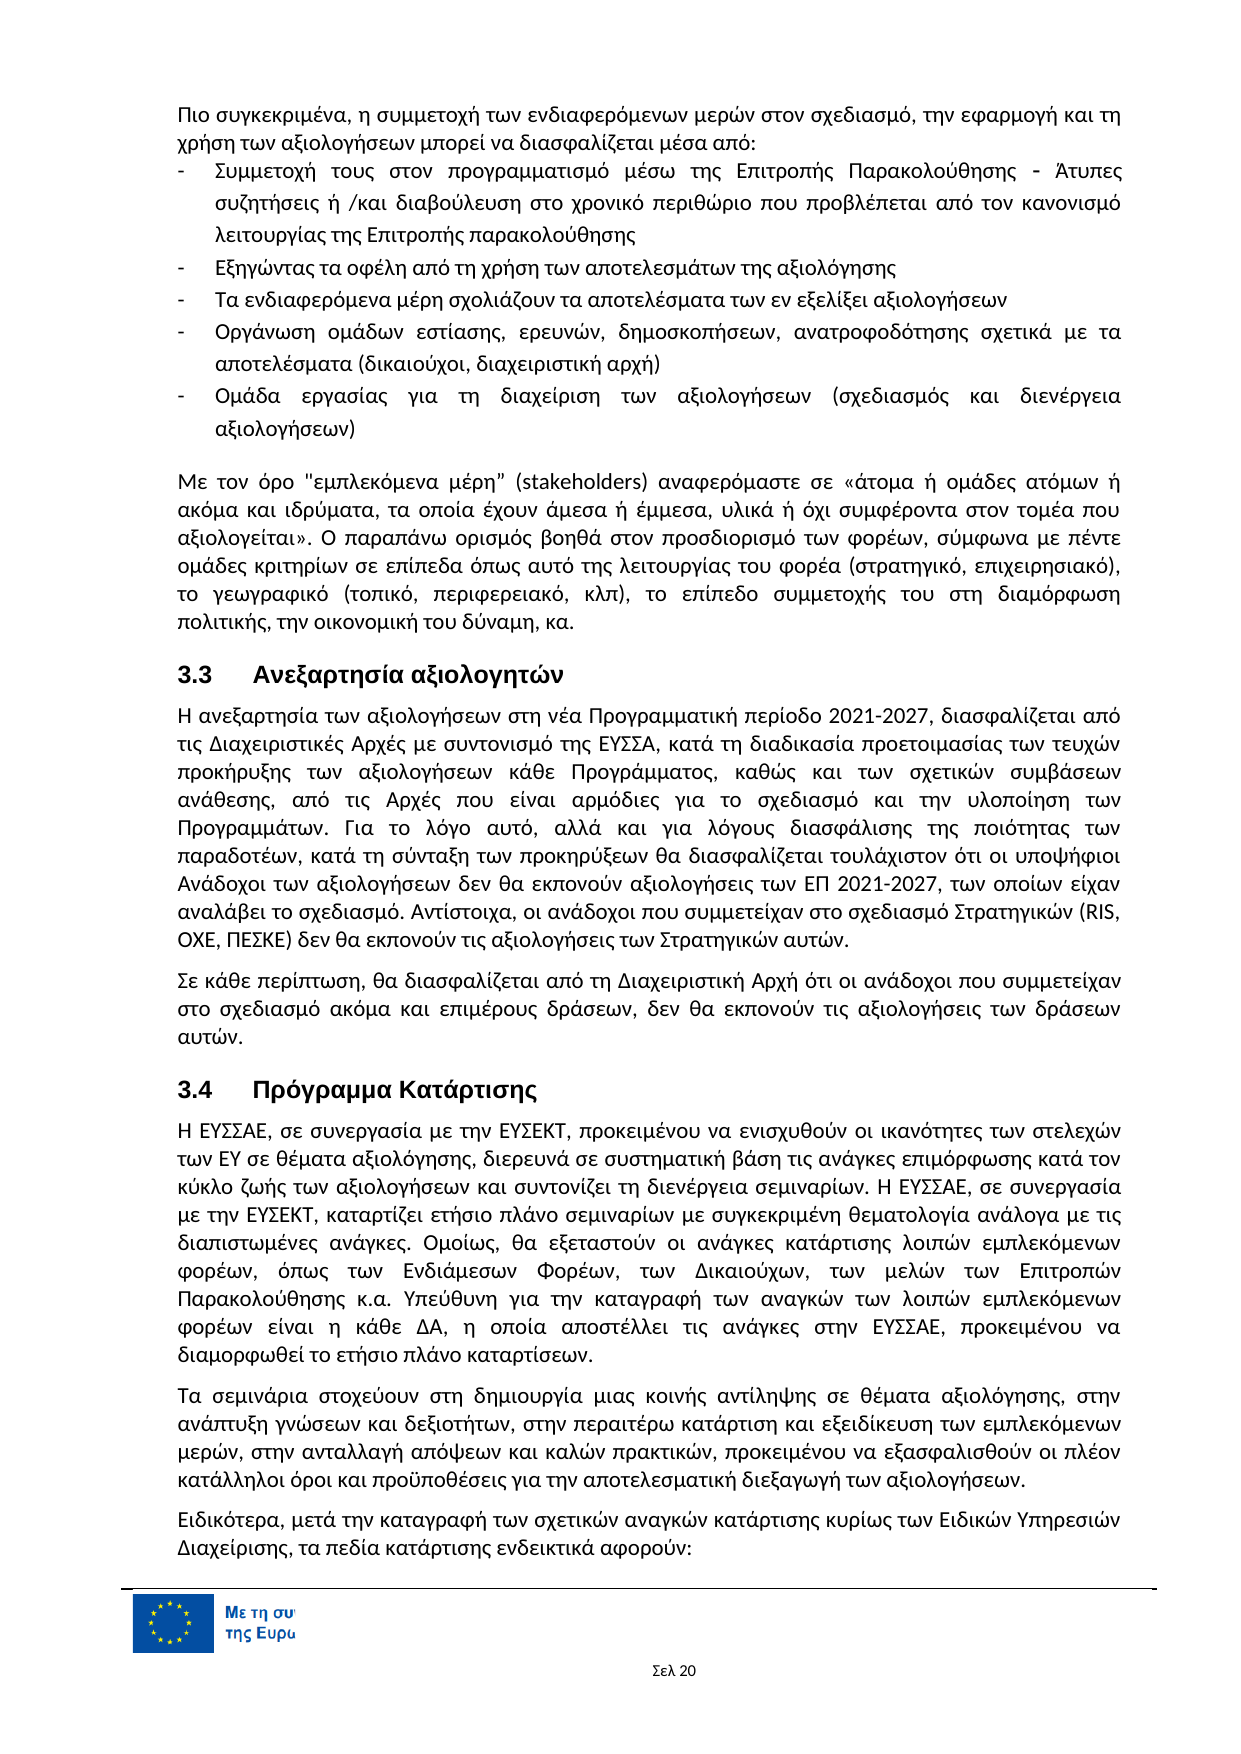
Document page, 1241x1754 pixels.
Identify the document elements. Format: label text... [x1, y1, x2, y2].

text Τα σεμινάρια στοχεύουν στη δημιουργία μιας κοινής αντίληψης σε θέματα αξιολόγησης, στην ανάπτυξη γνώσεων και δεξιοτήτων, στην περαιτέρω κατάρτιση και εξειδίκευση των εμπλεκόμενων μερών, στην ανταλλαγή απόψεων και καλών πρακτικών, προκειμένου να εξασφαλισθούν οι πλέον κατάλληλοι όροι και προϋποθέσεις για την αποτελεσματική διεξαγωγή των αξιολογήσεων. [177, 1381, 1122, 1493]
list Οργάνωση ομάδων εστίασης, ερευνών, δημοσκοπήσεων, ανατροφοδότησης σχετικά με τα αποτελέσματα (δικαιούχοι, διαχειριστική αρχή) [177, 317, 1122, 377]
text Η ΕΥΣΣΑΕ, σε συνεργασία με την ΕΥΣΕΚΤ, προκειμένου να ενισχυθούν οι ικανότητες των στελεχών των ΕΥ σε θέματα αξιολόγησης, διερευνά σε συστηματική βάση τις ανάγκες επιμόρφωσης κατά τον κύκλο ζωής των αξιολογήσεων και συντονίζει τη διενέργεια σεμιναρίων. Η ΕΥΣΣΑΕ, σε συνεργασία με την ΕΥΣΕΚΤ, καταρτίζει ετήσιο πλάνο σεμιναρίων με συγκεκριμένη θεματολογία ανάλογα με τις διαπιστωμένες ανάγκες. Ομοίως, θα εξεταστούν οι ανάγκες κατάρτισης λοιπών εμπλεκόμενων φορέων, όπως των Ενδιάμεσων Φορέων, των Δικαιούχων, των μελών των Επιτροπών Παρακολούθησης κ.α. Υπεύθυνη για την καταγραφή των αναγκών των λοιπών εμπλεκόμενων φορέων είναι η κάθε ΔΑ, η οποία αποστέλλει τις ανάγκες στην ΕΥΣΣΑΕ, προκειμένου να διαμορφωθεί το ετήσιο πλάνο καταρτίσεων. [177, 1116, 1122, 1368]
list Τα ενδιαφερόμενα μέρη σχολιάζουν τα αποτελέσματα των εν εξελίξει αξιολογήσεων [177, 285, 1122, 313]
text Πιο συγκεκριμένα, η συμμετοχή των ενδιαφερόμενων μερών στον σχεδιασμό, την εφαρμογή και τη χρήση των αξιολογήσεων μπορεί να διασφαλίζεται μέσα από: [177, 100, 1122, 156]
text Σε κάθε περίπτωση, θα διασφαλίζεται από τη Διαχειριστική Αρχή ότι οι ανάδοχοι που συμμετείχαν στο σχεδιασμό ακόμα και επιμέρους δράσεων, δεν θα εκπονούν τις αξιολογήσεις των δράσεων αυτών. [177, 966, 1122, 1050]
list Εξηγώντας τα οφέλη από τη χρήση των αποτελεσμάτων της αξιολόγησης [177, 253, 1122, 281]
list Συμμετοχή τους στον προγραμματισμό μέσω της Επιτροπής Παρακολούθησης Άτυπες συζητήσεις ή /και διαβούλευση στο χρονικό περιθώριο που προβλέπεται από τον κανονισμό λειτουργίας της Επιτροπής παρακολούθησης [177, 156, 1122, 249]
text Ειδικότερα, μετά την καταγραφή των σχετικών αναγκών κατάρτισης κυρίως των Ειδικών Υπηρεσιών Διαχείρισης, τα πεδία κατάρτισης ενδεικτικά αφορούν: [177, 1505, 1122, 1561]
text Με τον όρο "εμπλεκόμενα μέρη” (stakeholders) αναφερόμαστε σε «άτομα ή ομάδες ατόμων ή ακόμα και ιδρύματα, τα οποία έχουν άμεσα ή έμμεσα, υλικά ή όχι συμφέροντα στον τομέα που αξιολογείται». Ο παραπάνω ορισμός βοηθά στον προσδιορισμό των φορέων, σύμφωνα με πέντε ομάδες κριτηρίων σε επίπεδα όπως αυτό της λειτουργίας του φορέα (στρατηγικό, επιχειρησιακό), το γεωγραφικό (τοπικό, περιφερειακό, κλπ), το επίπεδο συμμετοχής του στη διαμόρφωση πολιτικής, την οικονομική του δύναμη, κα. [177, 467, 1122, 635]
subtitle Πρόγραμμα Κατάρτισης [177, 1075, 1122, 1104]
text Η ανεξαρτησία των αξιολογήσεων στη νέα Προγραμματική περίοδο 2021-2027, διασφαλίζεται από τις Διαχειριστικές Αρχές με συντονισμό της ΕΥΣΣΑ, κατά τη διαδικασία προετοιμασίας των τευχών προκήρυξης των αξιολογήσεων κάθε Προγράμματος, καθώς και των σχετικών συμβάσεων ανάθεσης, από τις Αρχές που είναι αρμόδιες για το σχεδιασμό και την υλοποίηση των Προγραμμάτων. Για το λόγο αυτό, αλλά και για λόγους διασφάλισης της ποιότητας των παραδοτέων, κατά τη σύνταξη των προκηρύξεων θα διασφαλίζεται τουλάχιστον ότι οι υποψήφιοι Ανάδοχοι των αξιολογήσεων δεν θα εκπονούν αξιολογήσεις των ΕΠ 2021-2027, των οποίων είχαν αναλάβει το σχεδιασμό. Αντίστοιχα, οι ανάδοχοι που συμμετείχαν στο σχεδιασμό Στρατηγικών (RIS, ΟΧΕ, ΠΕΣΚΕ) δεν θα εκπονούν τις αξιολογήσεις των Στρατηγικών αυτών. [177, 701, 1122, 953]
list Ομάδα εργασίας για τη διαχείριση των αξιολογήσεων (σχεδιασμός και διενέργεια αξιολογήσεων) [177, 382, 1122, 442]
picture [132, 1589, 296, 1660]
subtitle Ανεξαρτησία αξιολογητών [177, 660, 1122, 689]
